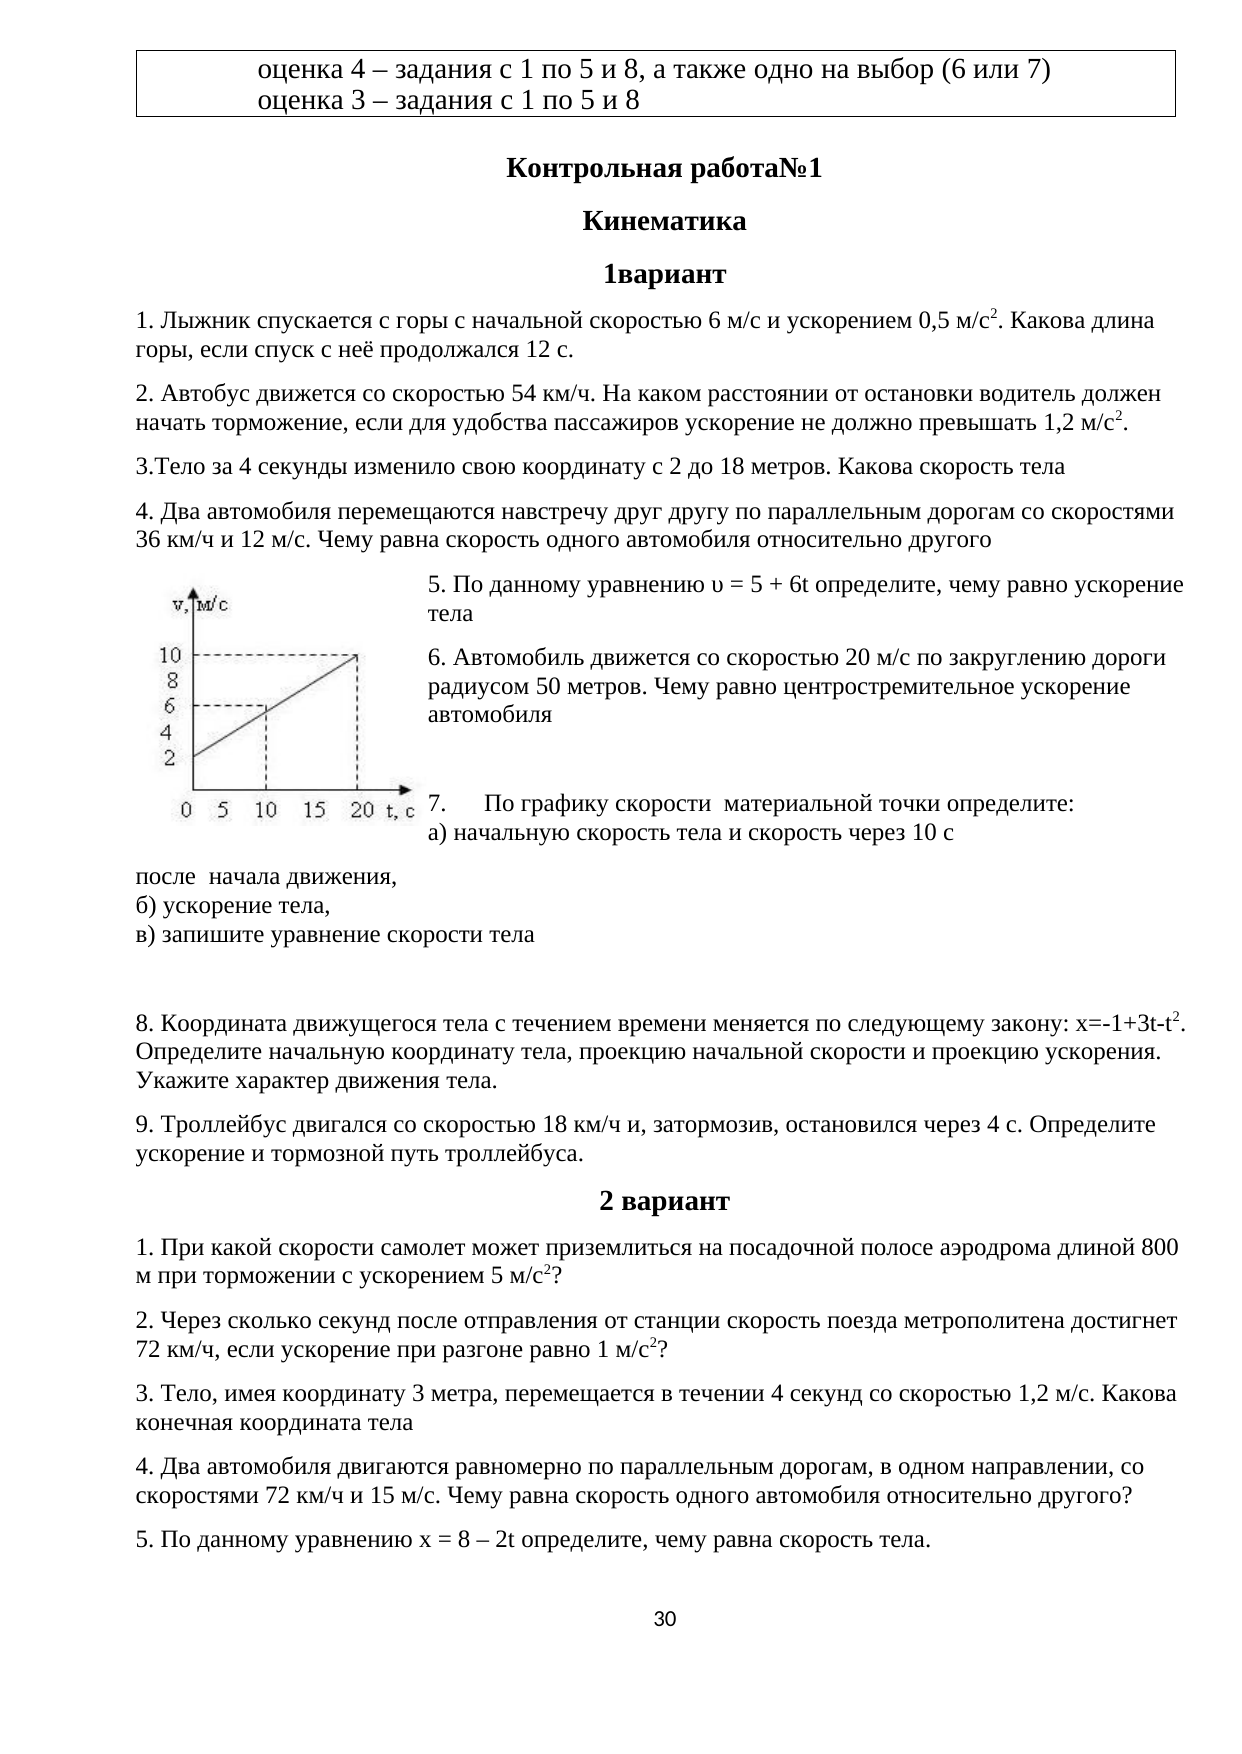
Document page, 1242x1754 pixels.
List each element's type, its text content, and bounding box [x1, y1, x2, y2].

text 5. По данному уравнению υ = 5 + 6t определите, чему равно ускорение тела [428, 569, 1194, 626]
text 2 вариант [135, 1183, 1194, 1216]
text 2. Автобус движется со скоростью 54 км/ч. На каком расстоянии от остановки водитель должен начать торможение, если для удобства пассажиров ускорение не должно превышать 1,2 м/с2. [135, 378, 1194, 436]
text 8. Координата движущегося тела с течением времени меняется по следующему закону: x=-1+3t-t2. Определите начальную координату тела, проекцию начальной скорости и проекцию ускорения. Укажите характер движения тела. [135, 1008, 1194, 1094]
text 7. По графику скорости материальной точки определите: а) начальную скорость тела и скорость через 10 с [135, 788, 1194, 846]
picture [135, 563, 428, 826]
text 4. Два автомобиля перемещаются навстречу друг другу по параллельным дорогам со скоростями 36 км/ч и 12 м/с. Чему равна скорость одного автомобиля относительно другого [135, 496, 1194, 553]
text 1. При какой скорости самолет может приземлиться на посадочной полосе аэродрома длиной 800 м при торможении с ускорением 5 м/с2? [135, 1232, 1194, 1289]
text Кинематика [135, 203, 1194, 237]
text 4. Два автомобиля двигаются равномерно по параллельным дорогам, в одном направлении, со скоростями 72 км/ч и 15 м/с. Чему равна скорость одного автомобиля относительно другого? [135, 1451, 1194, 1509]
text 2. Через сколько секунд после отправления от станции скорость поезда метрополитена достигнет 72 км/ч, если ускорение при разгоне равно 1 м/с2? [135, 1305, 1194, 1362]
text 1. Лыжник спускается с горы с начальной скоростью 6 м/с и ускорением 0,5 м/с2. Какова длина горы, если спуск с неё продолжался 12 с. [135, 305, 1194, 363]
text после начала движения, б) ускорение тела, в) запишите уравнение скорости тела [135, 861, 1194, 948]
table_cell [137, 51, 1175, 116]
text 3. Тело, имея координату 3 метра, перемещается в течении 4 секунд со скоростью 1,2 м/с. Какова конечная координата тела [135, 1378, 1194, 1436]
text 6. Автомобиль движется со скоростью 20 м/с по закруглению дороги радиусом 50 метров. Чему равно центростремительное ускорение автомобиля [428, 642, 1194, 728]
text Контрольная работа№1 [135, 150, 1194, 184]
text 1вариант [135, 256, 1194, 289]
text 3.Тело за 4 секунды изменило свою координату с 2 до 18 метров. Какова скорость тела [135, 451, 1194, 480]
text 5. По данному уравнению x = 8 – 2t определите, чему равна скорость тела. [135, 1524, 1194, 1553]
text 9. Троллейбус двигался со скоростью 18 км/ч и, затормозив, остановился через 4 с. Определите ускорение и тормозной путь троллейбуса. [135, 1109, 1194, 1167]
